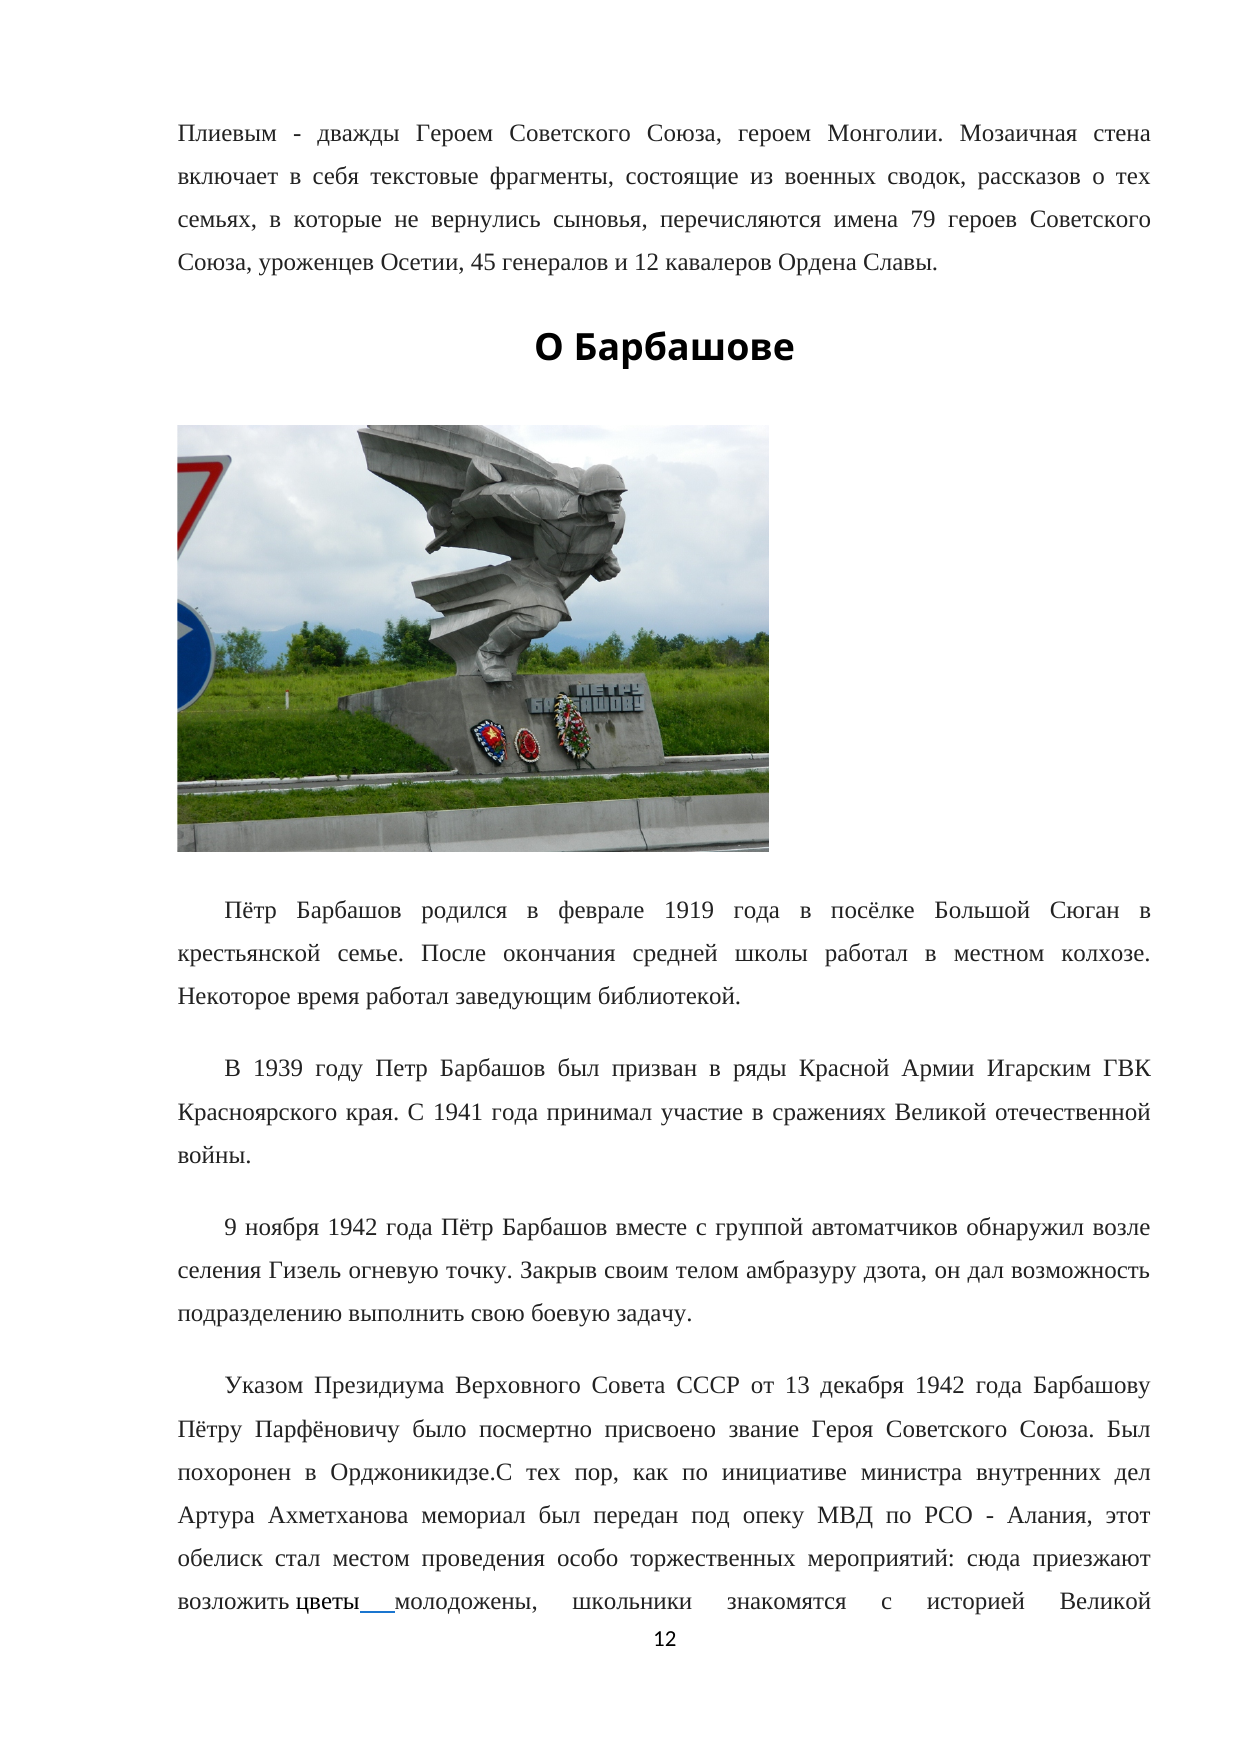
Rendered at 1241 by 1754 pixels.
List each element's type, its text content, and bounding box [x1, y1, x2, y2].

text В 1939 году Петр Барбашов был призван в ряды Красной Армии Игарским ГВК Красноярского края. С 1941 года принимал участие в сражениях Великой отечественной войны. [177, 1053, 1152, 1168]
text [177, 1371, 1152, 1615]
text Пётр Барбашов родился в феврале 1919 года в посёлке Большой Сюган в крестьянской семье. После окончания средней школы работал в местном колхозе. Некоторое время работал заведующим библиотекой. [177, 895, 1152, 1010]
text 9 ноября 1942 года Пётр Барбашов вместе с группой автоматчиков обнаружил возле селения Гизель огневую точку. Закрыв своим телом амбразуру дзота, он дал возможность подразделению выполнить свою боевую задачу. [177, 1212, 1152, 1327]
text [177, 118, 1152, 276]
picture [177, 425, 769, 852]
text О Барбашове [177, 320, 1152, 371]
